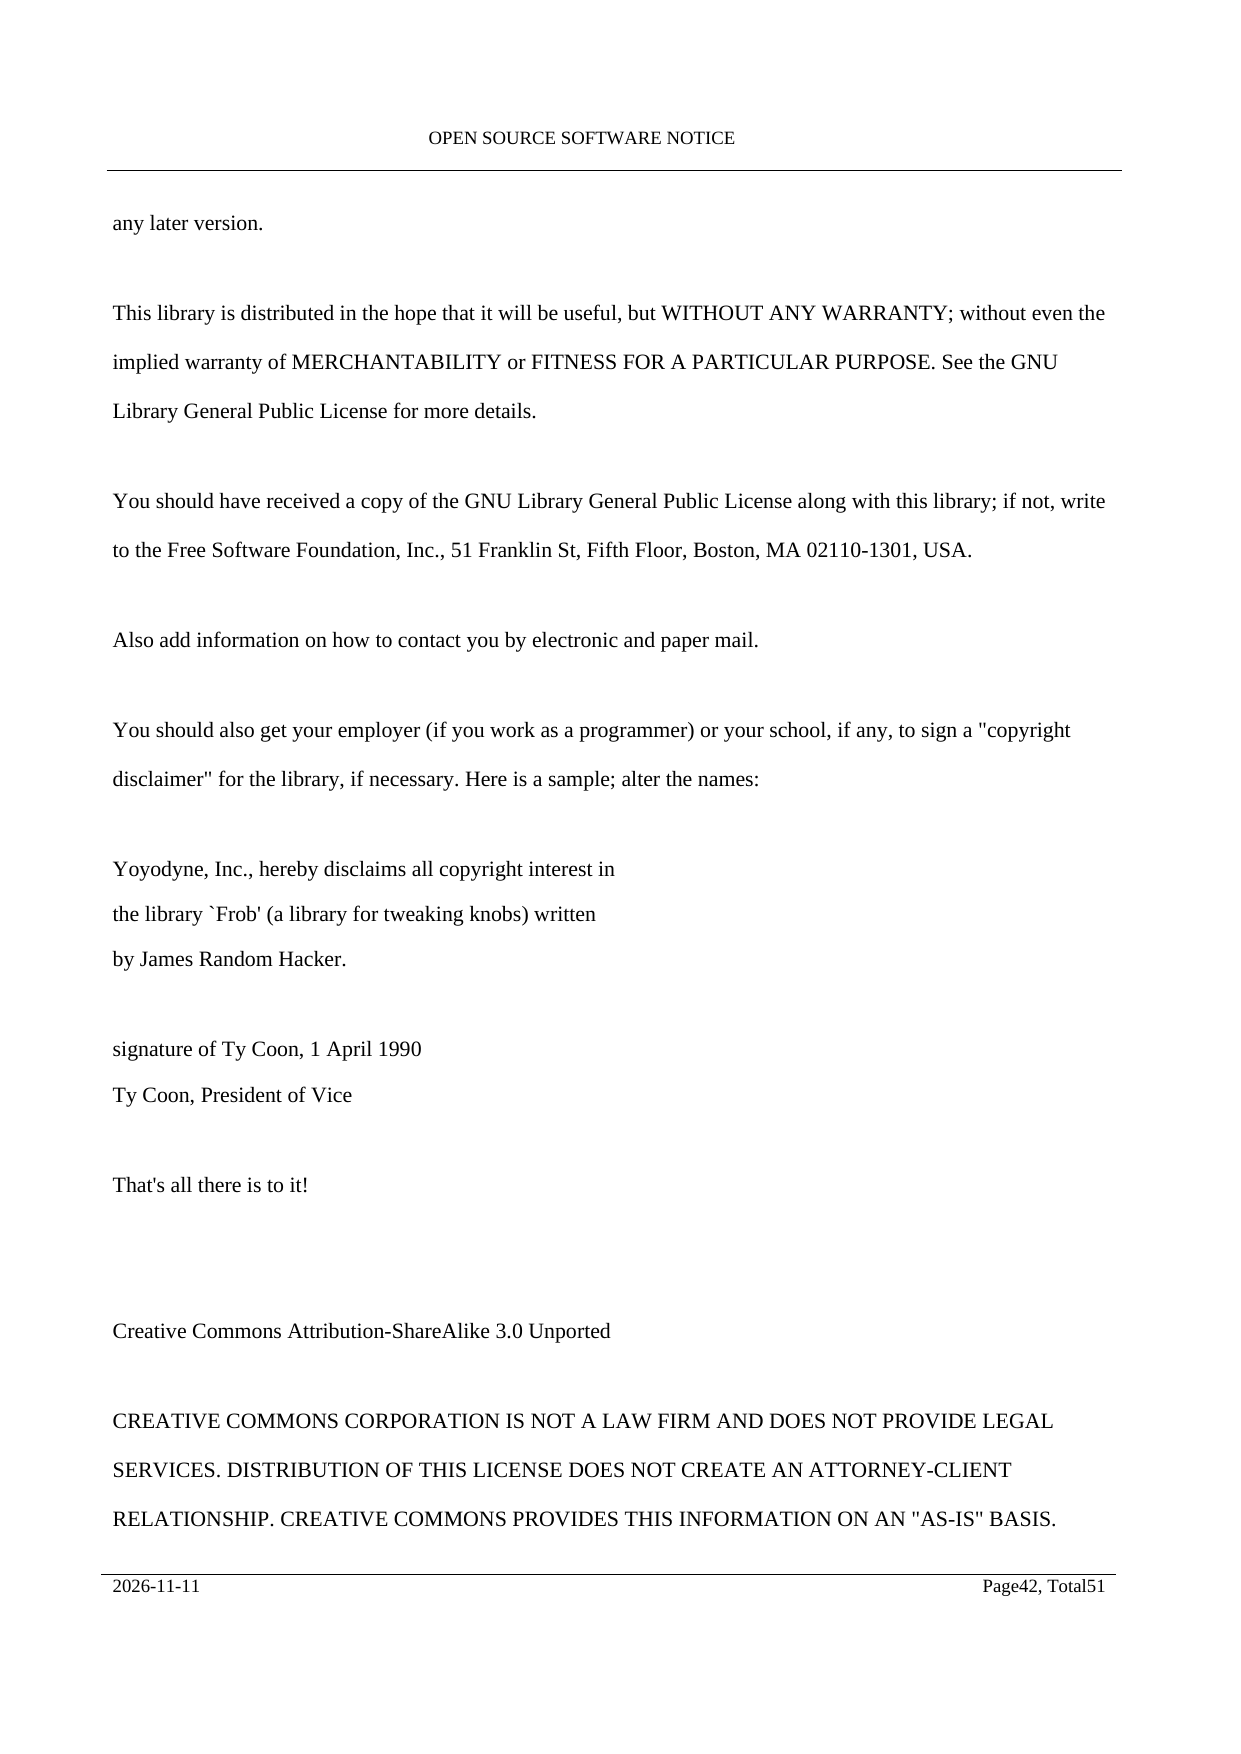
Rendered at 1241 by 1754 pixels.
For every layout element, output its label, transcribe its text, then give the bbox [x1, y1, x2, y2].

text You should have received a copy of the GNU Library General Public License along with this library; if not, write to the Free Software Foundation, Inc., 51 Franklin St, Fifth Floor, Boston, MA 02110-1301, USA. [112, 484, 1128, 566]
text signature of Ty Coon, 1 April 1990 [112, 1033, 1128, 1065]
text the library `Frob' (a library for tweaking knobs) written [112, 897, 1128, 930]
text Also add information on how to contact you by electronic and paper mail. [112, 623, 1128, 656]
text by James Random Hacker. [112, 943, 1128, 975]
text That's all there is to it! Creative Commons Attribution-ShareAlike 3.0 Unported [112, 1168, 1128, 1347]
text Yoyodyne, Inc., hereby disclaims all copyright interest in [112, 852, 1128, 885]
text This library is distributed in the hope that it will be useful, but WITHOUT ANY WARRANTY; without even the implied warranty of MERCHANTABILITY or FITNESS FOR A PARTICULAR PURPOSE. See the GNU Library General Public License for more details. [112, 297, 1128, 427]
text You should also get your employer (if you work as a programmer) or your school, if any, to sign a "copyright disclaimer" for the library, if necessary. Here is a sample; alter the names: [112, 713, 1128, 795]
text Ty Coon, President of Vice [112, 1078, 1128, 1110]
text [112, 206, 1128, 239]
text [112, 1404, 1128, 1534]
